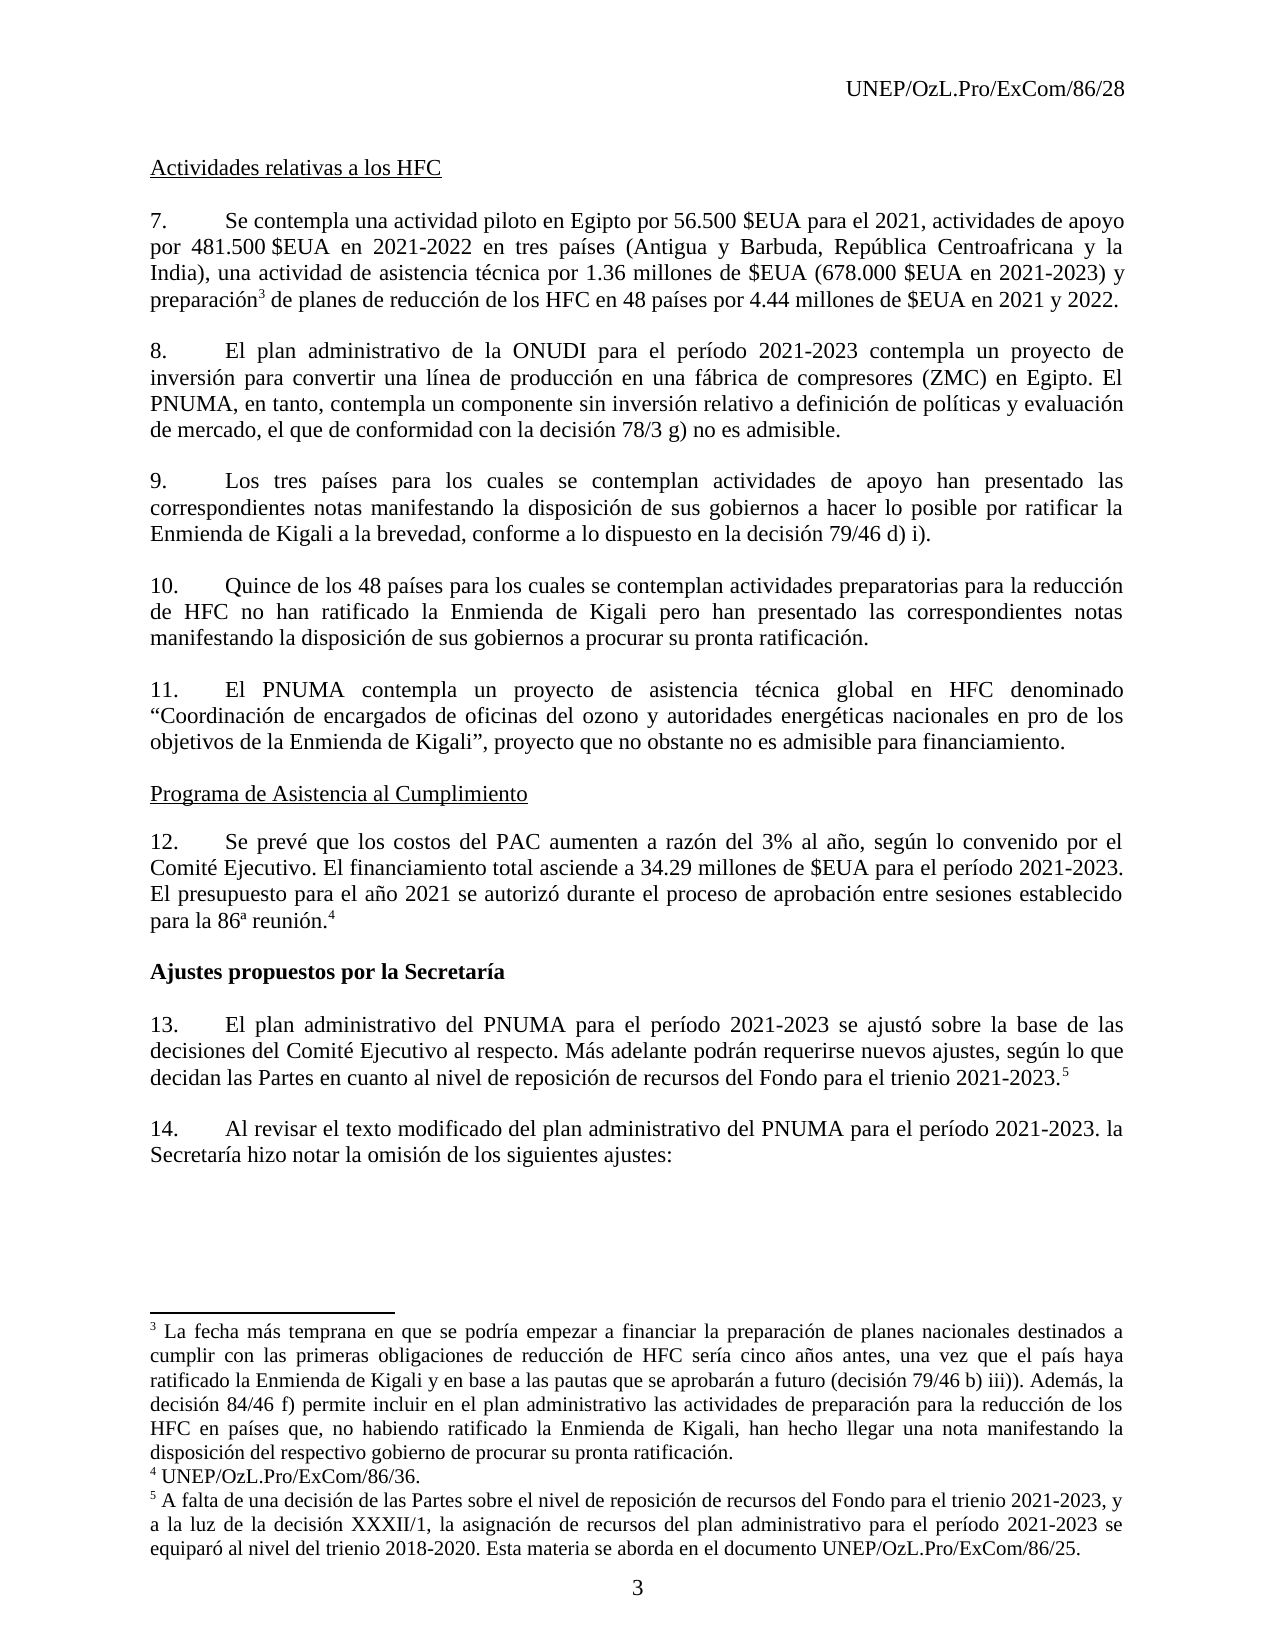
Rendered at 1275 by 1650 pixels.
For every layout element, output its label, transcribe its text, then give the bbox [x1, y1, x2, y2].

text Actividades relativas a los HFC [150, 154, 1125, 180]
subtitle El plan administrativo del PNUMA para el período 2021-2023 se ajustó sobre la base de las decisiones del Comité Ejecutivo al respecto. Más adelante podrán requerirse nuevos ajustes, según lo que decidan las Partes en cuanto al nivel de reposición de recursos del Fondo para el trienio 2021-2023. [150, 1011, 1125, 1090]
text Ajustes propuestos por la Secretaría [150, 958, 1125, 984]
subtitle Quince de los 48 países para los cuales se contemplan actividades preparatorias para la reducción de HFC no han ratificado la Enmienda de Kigali pero han presentado las correspondientes notas manifestando la disposición de sus gobiernos a procurar su pronta ratificación. [150, 572, 1125, 651]
subtitle Se contempla una actividad piloto en Egipto por 56.500 $EUA para el 2021, actividades de apoyo por 481.500 $EUA en 2021-2022 en tres países (Antigua y Barbuda, República Centroafricana y la India), una actividad de asistencia técnica por 1.36 millones de $EUA (678.000 $EUA en 2021-2023) y preparación de planes de reducción de los HFC en 48 países por 4.44 millones de $EUA en 2021 y 2022. [150, 207, 1125, 312]
subtitle Los tres países para los cuales se contemplan actividades de apoyo han presentado las correspondientes notas manifestando la disposición de sus gobiernos a hacer lo posible por ratificar la Enmienda de Kigali a la brevedad, conforme a lo dispuesto en la decisión 79/46 d) i). [150, 468, 1125, 547]
subtitle El plan administrativo de la ONUDI para el período 2021-2023 contempla un proyecto de inversión para convertir una línea de producción en una fábrica de compresores (ZMC) en Egipto. El PNUMA, en tanto, contempla un componente sin inversión relativo a definición de políticas y evaluación de mercado, el que de conformidad con la decisión 78/3 g) no es admisible. [150, 337, 1125, 443]
subtitle El PNUMA contempla un proyecto de asistencia técnica global en HFC denominado “Coordinación de encargados de oficinas del ozono y autoridades energéticas nacionales en pro de los objetivos de la Enmienda de Kigali”, proyecto que no obstante no es admisible para financiamiento. [150, 676, 1125, 755]
subtitle Se prevé que los costos del PAC aumenten a razón del 3% al año, según lo convenido por el Comité Ejecutivo. El financiamiento total asciende a 34.29 millones de $EUA para el período 2021-2023. El presupuesto para el año 2021 se autorizó durante el proceso de aprobación entre sesiones establecido para la 86ª reunión. [150, 828, 1125, 933]
text Programa de Asistencia al Cumplimiento [150, 780, 1125, 806]
subtitle Al revisar el texto modificado del plan administrativo del PNUMA para el período 2021-2023. la Secretaría hizo notar la omisión de los siguientes ajustes: [150, 1115, 1125, 1168]
